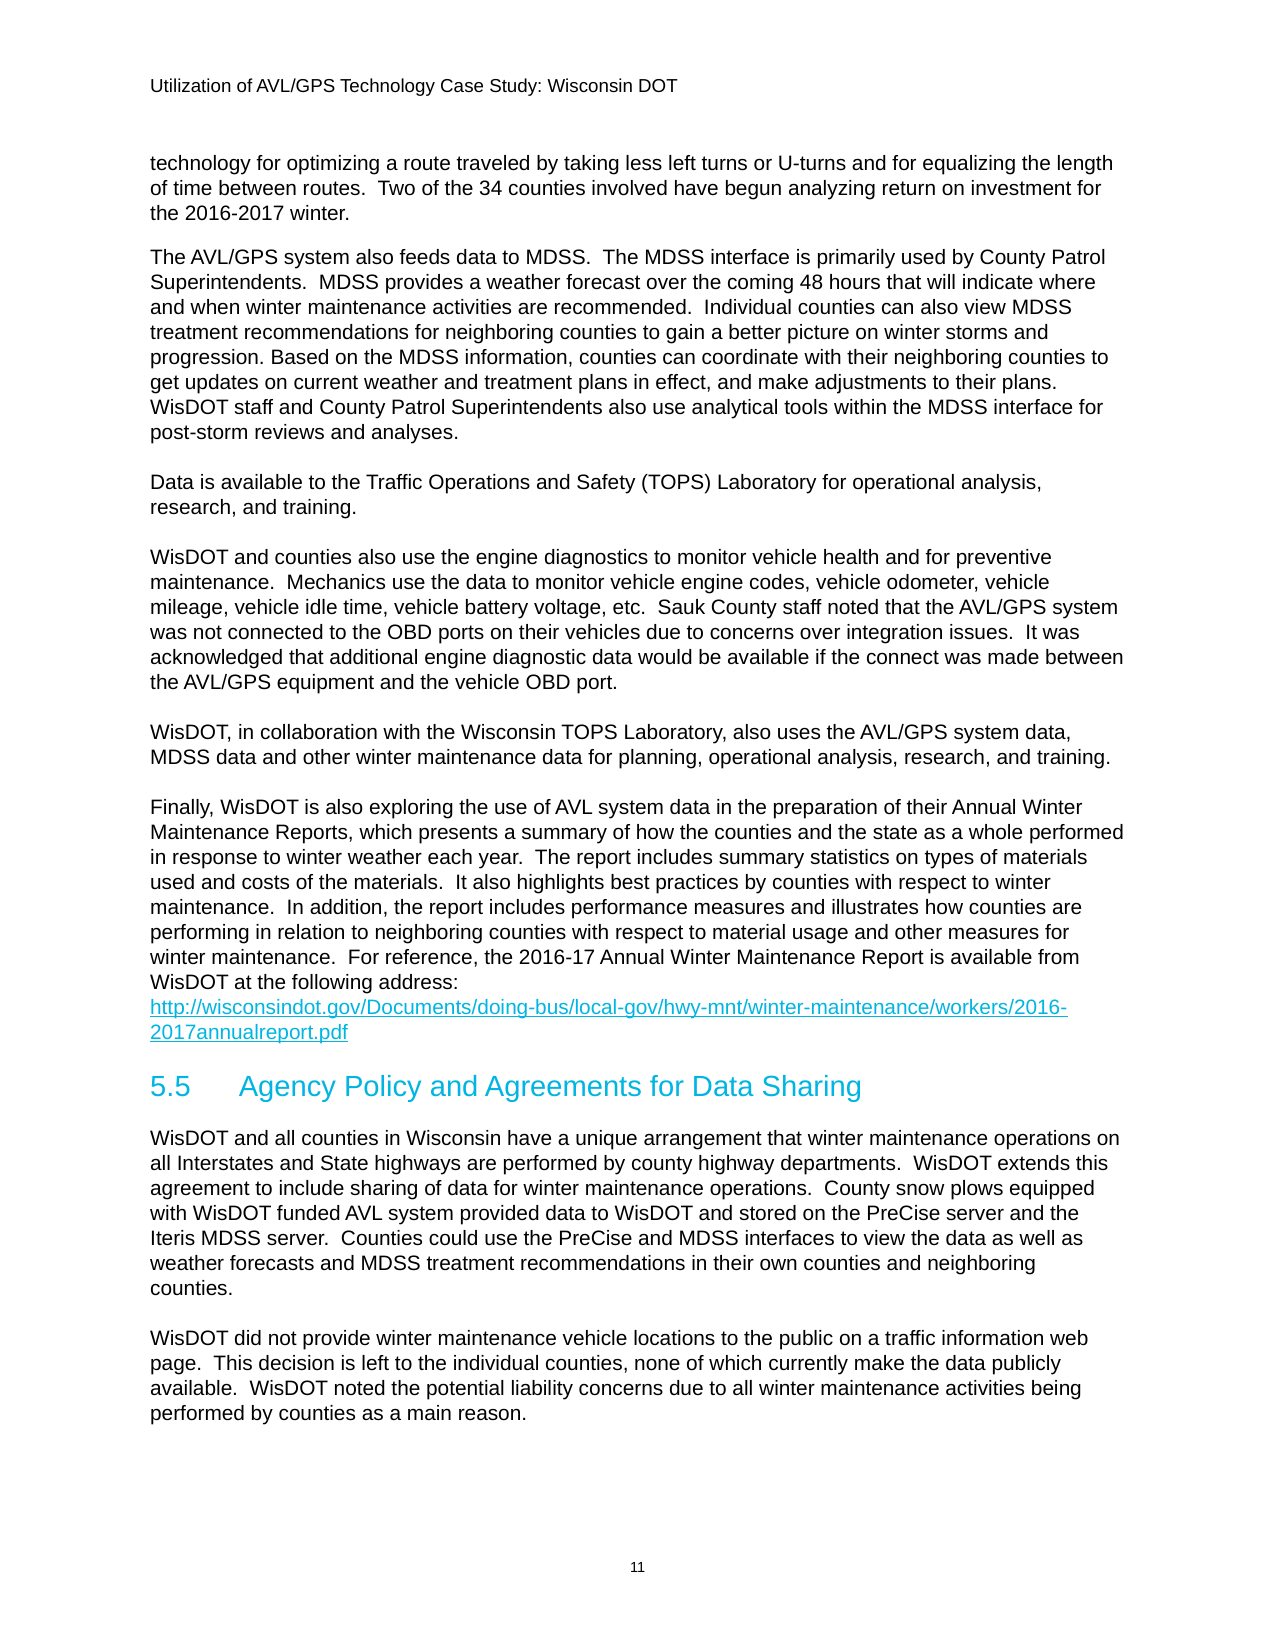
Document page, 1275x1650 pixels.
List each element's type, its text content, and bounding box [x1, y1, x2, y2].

text WisDOT did not provide winter maintenance vehicle locations to the public on a traffic information web page. This decision is left to the individual counties, none of which currently make the data publicly available. WisDOT noted the potential liability concerns due to all winter maintenance activities being performed by counties as a main reason. [150, 1324, 1125, 1424]
subtitle Agency Policy and Agreements for Data Sharing [150, 1069, 1125, 1102]
text Finally, WisDOT is also exploring the use of AVL system data in the preparation of their Annual Winter Maintenance Reports, which presents a summary of how the counties and the state as a whole performed in response to winter weather each year. The report includes summary statistics on types of materials used and costs of the materials. It also highlights best practices by counties with respect to winter maintenance. In addition, the report includes performance measures and illustrates how counties are performing in relation to neighboring counties with respect to material usage and other measures for winter maintenance. For reference, the 2016-17 Annual Winter Maintenance Report is available from WisDOT at the following address: http://wisconsindot.gov/Documents/doing-bus/local-gov/hwy-mnt/winter-maintenance/workers/2016-2017annualreport.pdf [150, 794, 1125, 1044]
text WisDOT and all counties in Wisconsin have a unique arrangement that winter maintenance operations on all Interstates and State highways are performed by county highway departments. WisDOT extends this agreement to include sharing of data for winter maintenance operations. County snow plows equipped with WisDOT funded AVL system provided data to WisDOT and stored on the PreCise server and the Iteris MDSS server. Counties could use the PreCise and MDSS interfaces to view the data as well as weather forecasts and MDSS treatment recommendations in their own counties and neighboring counties. [150, 1124, 1125, 1299]
text WisDOT, in collaboration with the Wisconsin TOPS Laboratory, also uses the AVL/GPS system data, MDSS data and other winter maintenance data for planning, operational analysis, research, and training. [150, 719, 1125, 769]
text The AVL/GPS system also feeds data to MDSS. The MDSS interface is primarily used by County Patrol Superintendents. MDSS provides a weather forecast over the coming 48 hours that will indicate where and when winter maintenance activities are recommended. Individual counties can also view MDSS treatment recommendations for neighboring counties to gain a better picture on winter storms and progression. Based on the MDSS information, counties can coordinate with their neighboring counties to get updates on current weather and treatment plans in effect, and make adjustments to their plans. WisDOT staff and County Patrol Superintendents also use analytical tools within the MDSS interface for post-storm reviews and analyses. [150, 244, 1125, 444]
text Data is available to the Traffic Operations and Safety (TOPS) Laboratory for operational analysis, research, and training. [150, 469, 1125, 519]
text WisDOT and counties also use the engine diagnostics to monitor vehicle health and for preventive maintenance. Mechanics use the data to monitor vehicle engine codes, vehicle odometer, vehicle mileage, vehicle idle time, vehicle battery voltage, etc. Sauk County staff noted that the AVL/GPS system was not connected to the OBD ports on their vehicles due to concerns over integration issues. It was acknowledged that additional engine diagnostic data would be available if the connect was made between the AVL/GPS equipment and the vehicle OBD port. [150, 544, 1125, 694]
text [150, 150, 1125, 225]
